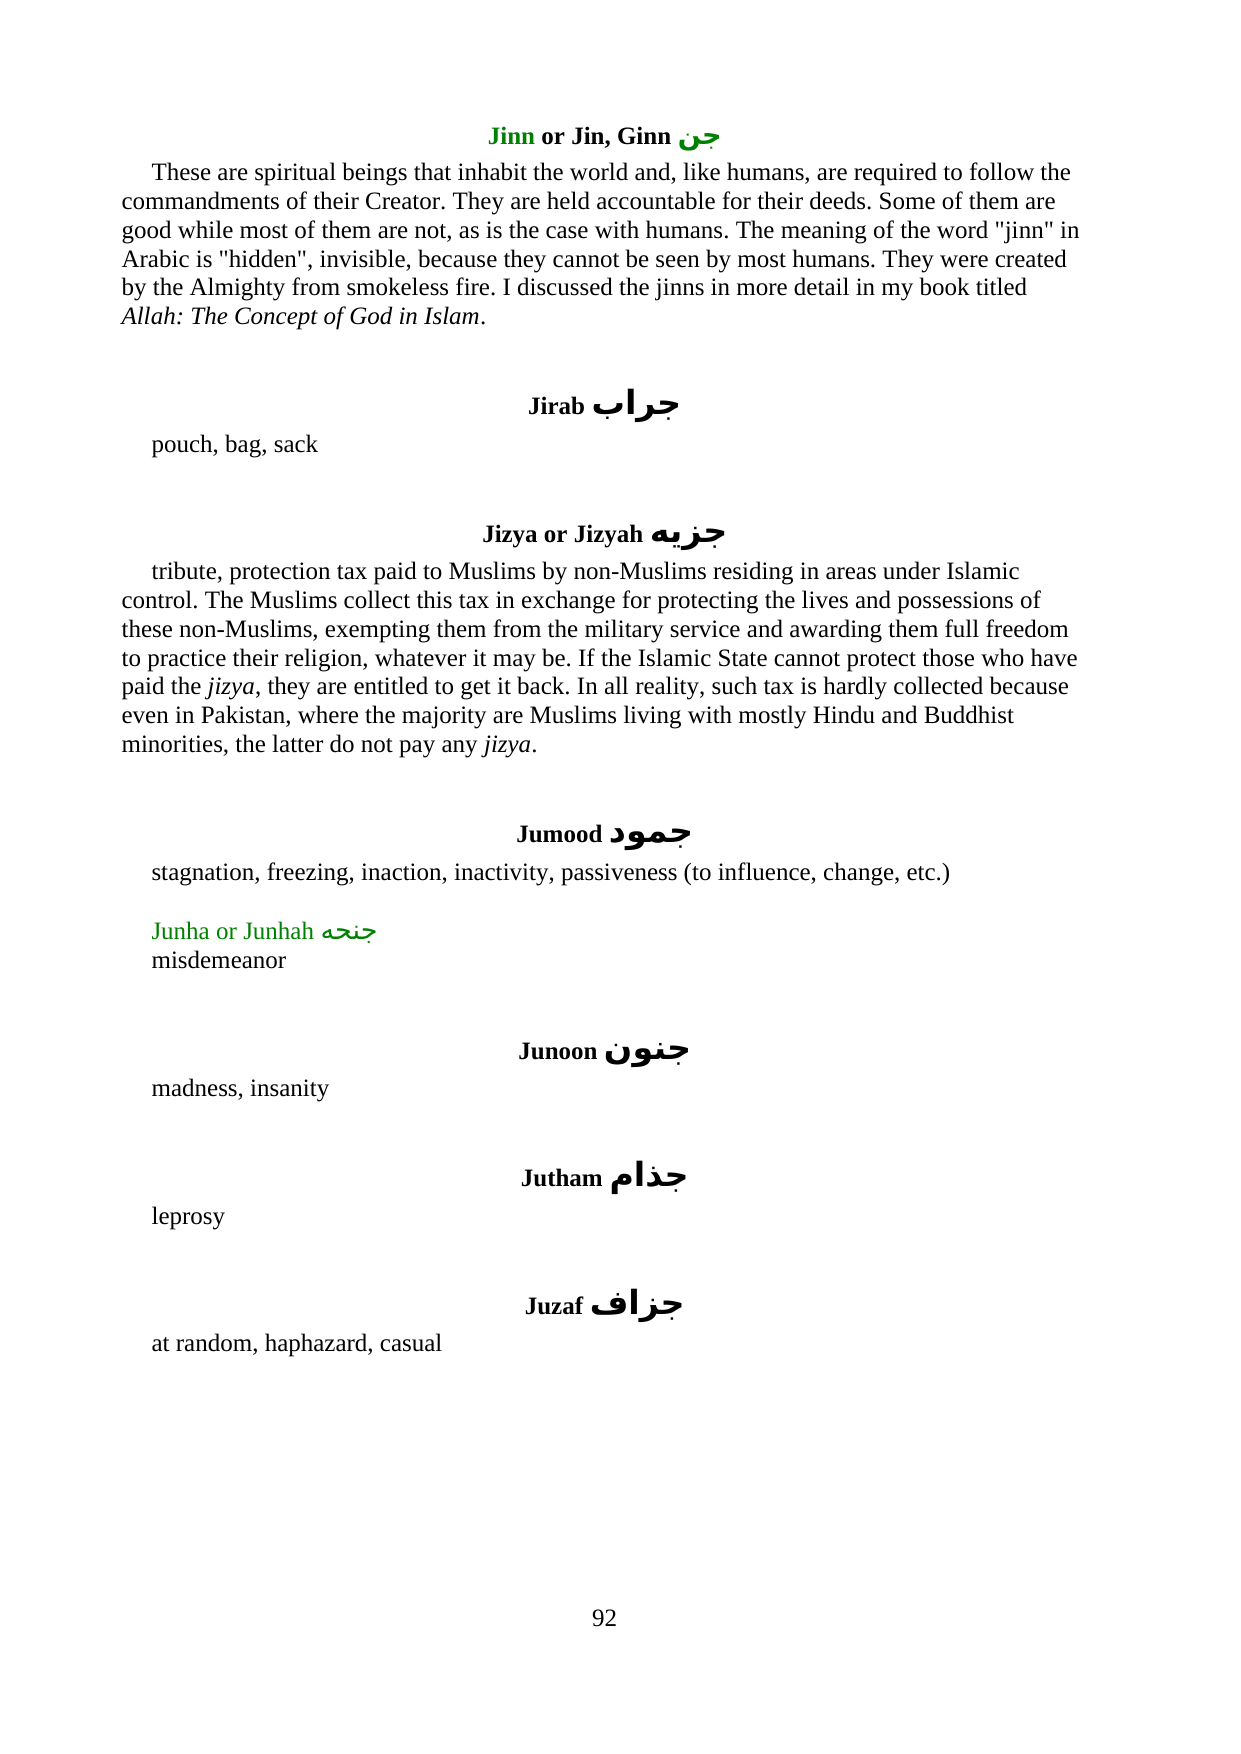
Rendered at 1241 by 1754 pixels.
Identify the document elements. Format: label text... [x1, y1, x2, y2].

text tribute, protection tax paid to Muslims by non-Muslims residing in areas under Islamic control. The Muslims collect this tax in exchange for protecting the lives and possessions of these non-Muslims, exempting them from the military service and awarding them full freedom to practice their religion, whatever it may be. If the Islamic State cannot protect those who have paid the jizya, they are entitled to get it back. In all reality, such tax is hardly collected because even in Pakistan, where the majority are Muslims living with mostly Hindu and Buddhist minorities, the latter do not pay any jizya. [121, 556, 1087, 758]
text Jirab جراب [121, 384, 1087, 423]
text Jizya or Jizyah جزيه [121, 511, 1087, 550]
text Jinn or Jin, Ginn جن [121, 120, 1087, 151]
text misdemeanor [121, 946, 1087, 974]
text Jumood جمود [121, 811, 1087, 850]
text Junha or Junhah جنحه [121, 914, 1087, 946]
text Junoon جنون [121, 1028, 1087, 1067]
text leprosy [121, 1201, 1087, 1229]
text Jutham جذام [121, 1156, 1087, 1194]
text stagnation, freezing, inaction, inactivity, passiveness (to influence, change, etc.) [121, 857, 1087, 885]
text at random, haphazard, casual [121, 1328, 1087, 1357]
text pouch, bag, sack [121, 429, 1087, 458]
text Juzaf جزاف [121, 1283, 1087, 1322]
text madness, insanity [121, 1073, 1087, 1102]
text These are spiritual beings that inhabit the world and, like humans, are required to follow the commandments of their Creator. They are held accountable for their deeds. Some of them are good while most of them are not, as is the case with humans. The meaning of the word "jinn" in Arabic is "hidden", invisible, because they cannot be seen by most humans. They were created by the Almighty from smokeless fire. I discussed the jinns in more detail in my book titled Allah: The Concept of God in Islam. [121, 157, 1087, 330]
